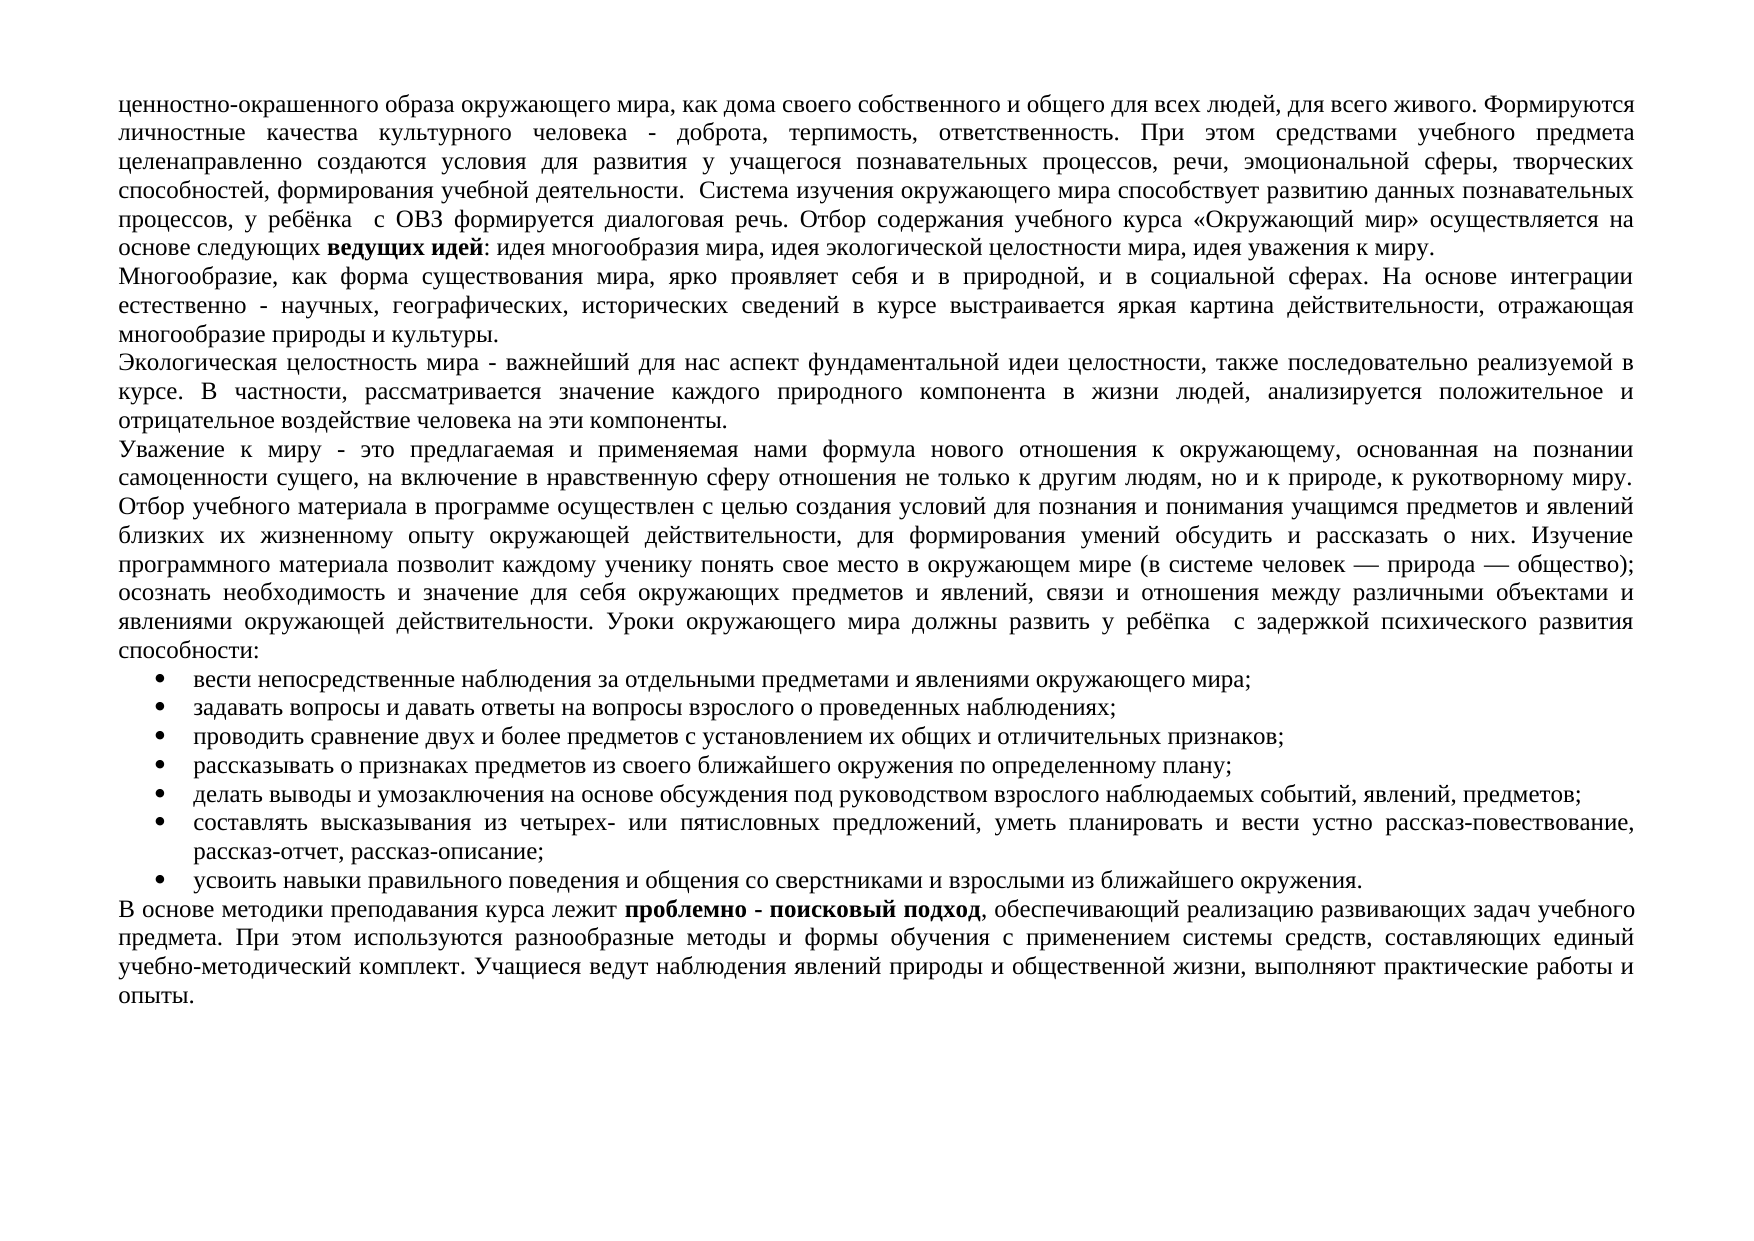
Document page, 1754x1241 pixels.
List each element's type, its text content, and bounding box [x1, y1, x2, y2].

text Многообразие, как форма существования мира, ярко проявляет себя и в природной, и в социальной сферах. На основе интеграции естественно - научных, географических, исторических сведений в курсе выстраивается яркая картина действительности, отражающая многообразие природы и культуры. [118, 261, 1636, 347]
list составлять высказывания из четырех- или пятисловных предложений, уметь планировать и вести устно рассказ-повествование, рассказ-отчет, рассказ-описание; [156, 807, 1636, 865]
text Уважение к миру - это предлагаемая и применяемая нами формула нового отношения к окружающему, основанная на познании самоценности сущего, на включение в нравственную сферу отношения не только к другим людям, но и к природе, к рукотворному миру. Отбор учебного материала в программе осуществлен с целью создания условий для познания и понимания учащимся предметов и явлений близких их жизненному опыту окружающей действительности, для формирования умений обсудить и рассказать о них. Изучение программного материала позволит каждому ученику понять свое место в окружающем мире (в системе человек — природа — общество); осознать необходимость и значение для себя окружающих предметов и явлений, связи и отношения между различными объектами и явлениями окружающей действительности. Уроки окружающего мира должны развить у ребёпка с задержкой психического развития способности: [118, 434, 1636, 664]
text Экологическая целостность мира - важнейший для нас аспект фундаментальной идеи целостности, также последовательно реализуемой в курсе. В частности, рассматривается значение каждого природного компонента в жизни людей, анализируется положительное и отрицательное воздействие человека на эти компоненты. [118, 347, 1636, 434]
list усвоить навыки правильного поведения и общения со сверстниками и взрослыми из ближайшего окружения. [156, 865, 1636, 894]
text В основе методики преподавания курса лежит проблемно - поисковый подход, обеспечивающий реализацию развивающих задач учебного предмета. При этом используются разнообразные методы и формы обучения с применением системы средств, составляющих единый учебно-методический комплект. Учащиеся ведут наблюдения явлений природы и общественной жизни, выполняют практические работы и опыты. [118, 894, 1636, 1009]
list рассказывать о признаках предметов из своего ближайшего окружения по определенному плану; [156, 750, 1636, 779]
list вести непосредственные наблюдения за отдельными предметами и явлениями окружающего мира; [156, 664, 1636, 692]
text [118, 89, 1636, 261]
list делать выводы и умозаключения на основе обсуждения под руководством взрослого наблюдаемых событий, явлений, предметов; [156, 779, 1636, 807]
list проводить сравнение двух и более предметов с установлением их общих и отличительных признаков; [156, 721, 1636, 750]
list задавать вопросы и давать ответы на вопросы взрослого о проведенных наблюдениях; [156, 692, 1636, 721]
